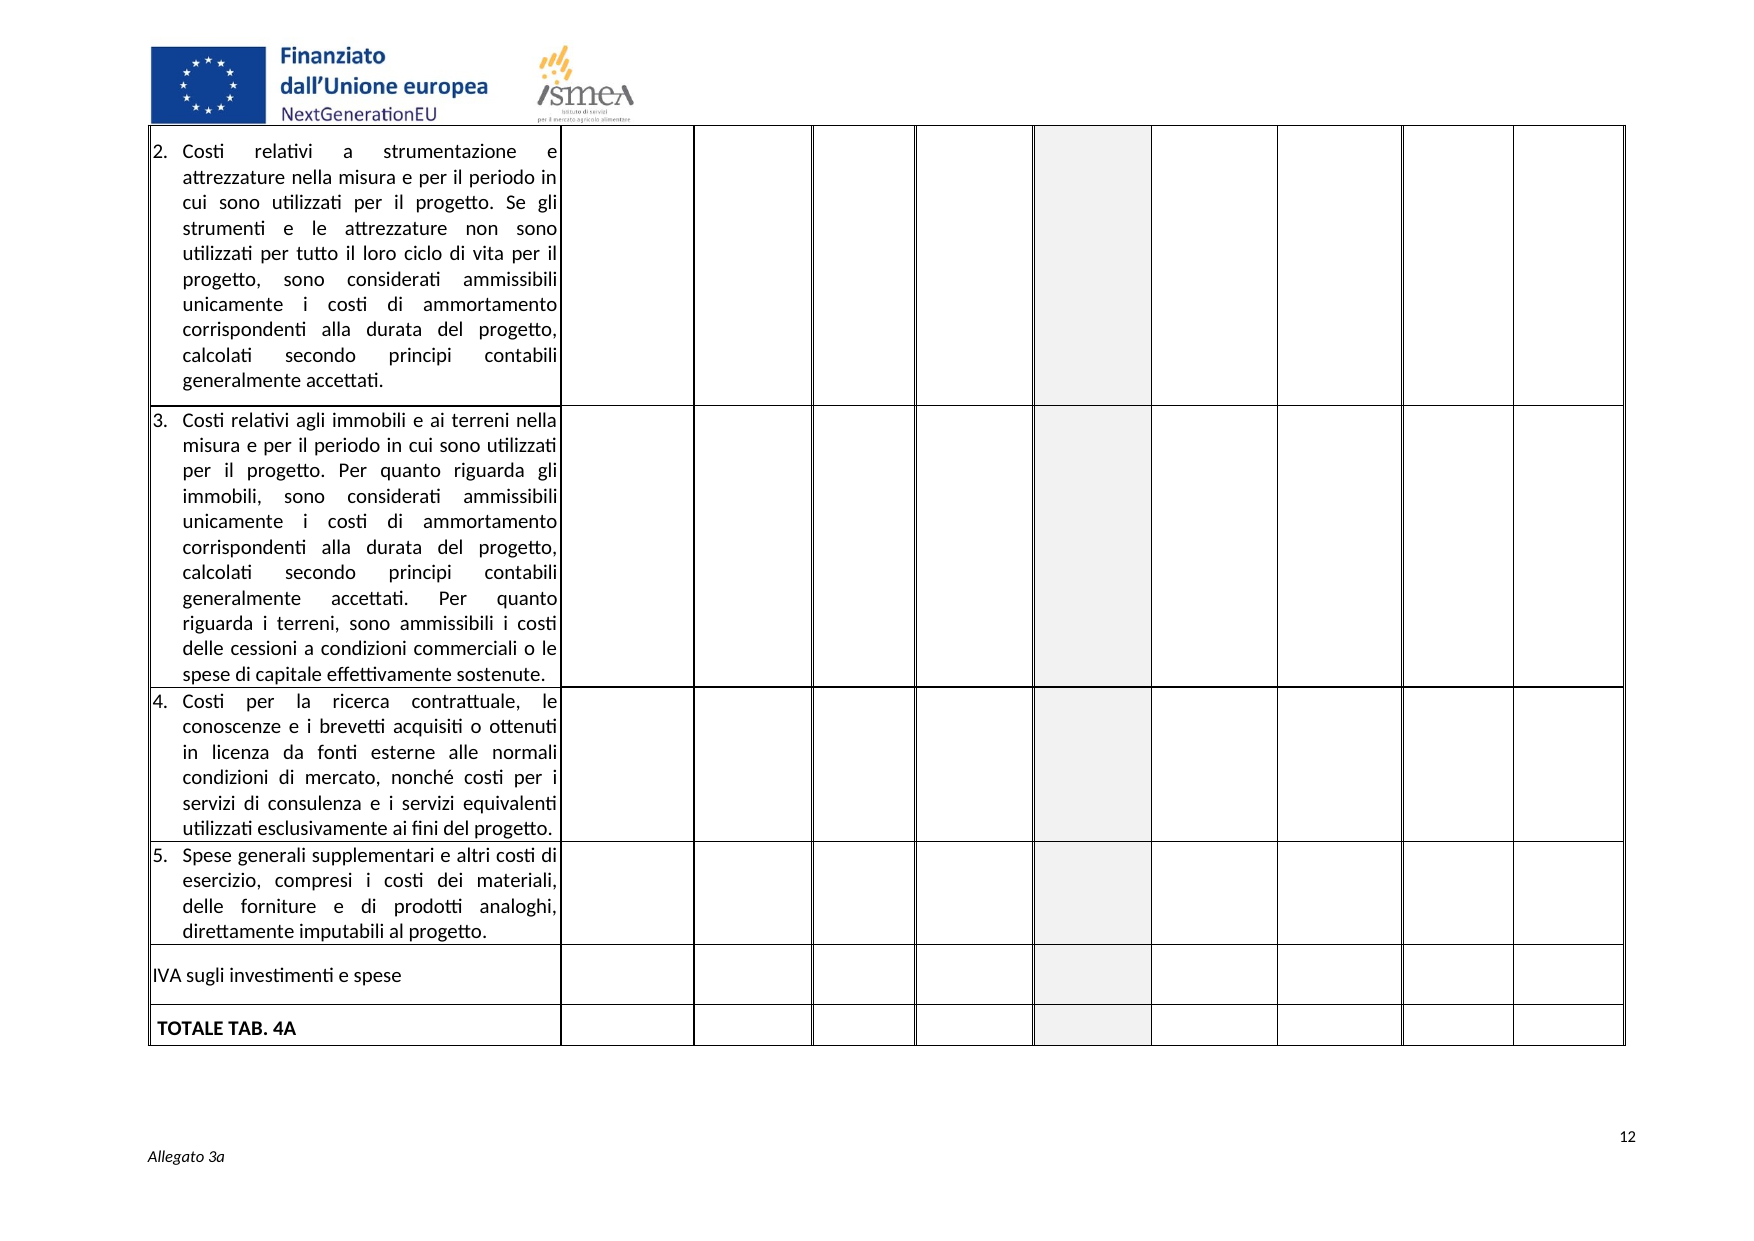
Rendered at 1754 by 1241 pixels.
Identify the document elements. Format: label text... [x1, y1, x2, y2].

table_cell [562, 945, 693, 1004]
table_cell [695, 126, 811, 405]
table_cell [695, 945, 811, 1004]
table_cell [1514, 1005, 1623, 1045]
table_cell [1035, 688, 1151, 841]
table_cell [917, 945, 1032, 1004]
table_cell [917, 842, 1032, 944]
table_cell [1035, 1005, 1151, 1045]
table_cell [1278, 126, 1401, 405]
table_cell [1278, 688, 1401, 841]
table_cell [1278, 842, 1401, 944]
table_cell Spese generali supplementari e altri costi di esercizio, compresi i costi dei materiali, delle forniture e di prodotti analoghi, direttamente imputabili al progetto. [151, 842, 560, 944]
table_cell [917, 126, 1032, 405]
table_cell [1404, 406, 1513, 686]
table_cell [1152, 406, 1277, 686]
table_cell [1514, 126, 1623, 405]
table_cell [1152, 126, 1277, 405]
table_cell [1404, 126, 1513, 405]
table_cell [1035, 126, 1151, 405]
table_cell [1404, 1005, 1513, 1045]
table_cell [695, 688, 811, 841]
table_cell [1278, 945, 1401, 1004]
table_cell [1514, 406, 1623, 686]
table_cell [1514, 842, 1623, 944]
picture [139, 37, 506, 134]
table_cell [1514, 688, 1623, 841]
table_cell [562, 126, 693, 405]
table_cell [1035, 945, 1151, 1004]
table_cell [695, 406, 811, 686]
table_cell [917, 1005, 1032, 1045]
table_cell [1152, 688, 1277, 841]
picture [522, 40, 649, 125]
table_cell [695, 1005, 811, 1045]
table_cell [562, 406, 693, 686]
table_cell [1035, 406, 1151, 686]
table_cell [695, 842, 811, 944]
table_cell [1152, 945, 1277, 1004]
table_cell [814, 1005, 914, 1045]
table_cell [814, 406, 914, 686]
table_cell [1514, 945, 1623, 1004]
table_cell Costi relativi a strumentazione e attrezzature nella misura e per il periodo in cui sono utilizzati per il progetto. Se gli strumenti e le attrezzature non sono utilizzati per tutto il loro ciclo di vita per il progetto, sono considerati ammissibili unicamente i costi di ammortamento corrispondenti alla durata del progetto, calcolati secondo principi contabili generalmente accettati. [151, 126, 560, 405]
table_cell [562, 842, 693, 944]
table_cell [1278, 406, 1401, 686]
table_cell [562, 1005, 693, 1045]
table_cell IVA sugli investimenti e spese [151, 945, 560, 1004]
table_cell [917, 688, 1032, 841]
table_cell [917, 406, 1032, 686]
table_cell Costi per la ricerca contrattuale, le conoscenze e i brevetti acquisiti o ottenuti in licenza da fonti esterne alle normali condizioni di mercato, nonché costi per i servizi di consulenza e i servizi equivalenti utilizzati esclusivamente ai fini del progetto. [151, 688, 560, 841]
table_cell [1152, 1005, 1277, 1045]
table_cell [1278, 1005, 1401, 1045]
table_cell [1035, 842, 1151, 944]
table_cell [814, 842, 914, 944]
table_cell TOTALE TAB. 4A [151, 1005, 560, 1045]
table_cell Costi relativi agli immobili e ai terreni nella misura e per il periodo in cui sono utilizzati per il progetto. Per quanto riguarda gli immobili, sono considerati ammissibili unicamente i costi di ammortamento corrispondenti alla durata del progetto, calcolati secondo principi contabili generalmente accettati. Per quanto riguarda i terreni, sono ammissibili i costi delle cessioni a condizioni commerciali o le spese di capitale effettivamente sostenute. [151, 407, 560, 686]
table_cell [1152, 842, 1277, 944]
table_cell [814, 945, 914, 1004]
table_cell [1404, 842, 1513, 944]
table_cell [562, 688, 693, 841]
table_cell [1404, 688, 1513, 841]
table_cell [814, 126, 914, 405]
table_cell [814, 688, 914, 841]
table_cell [1404, 945, 1513, 1004]
